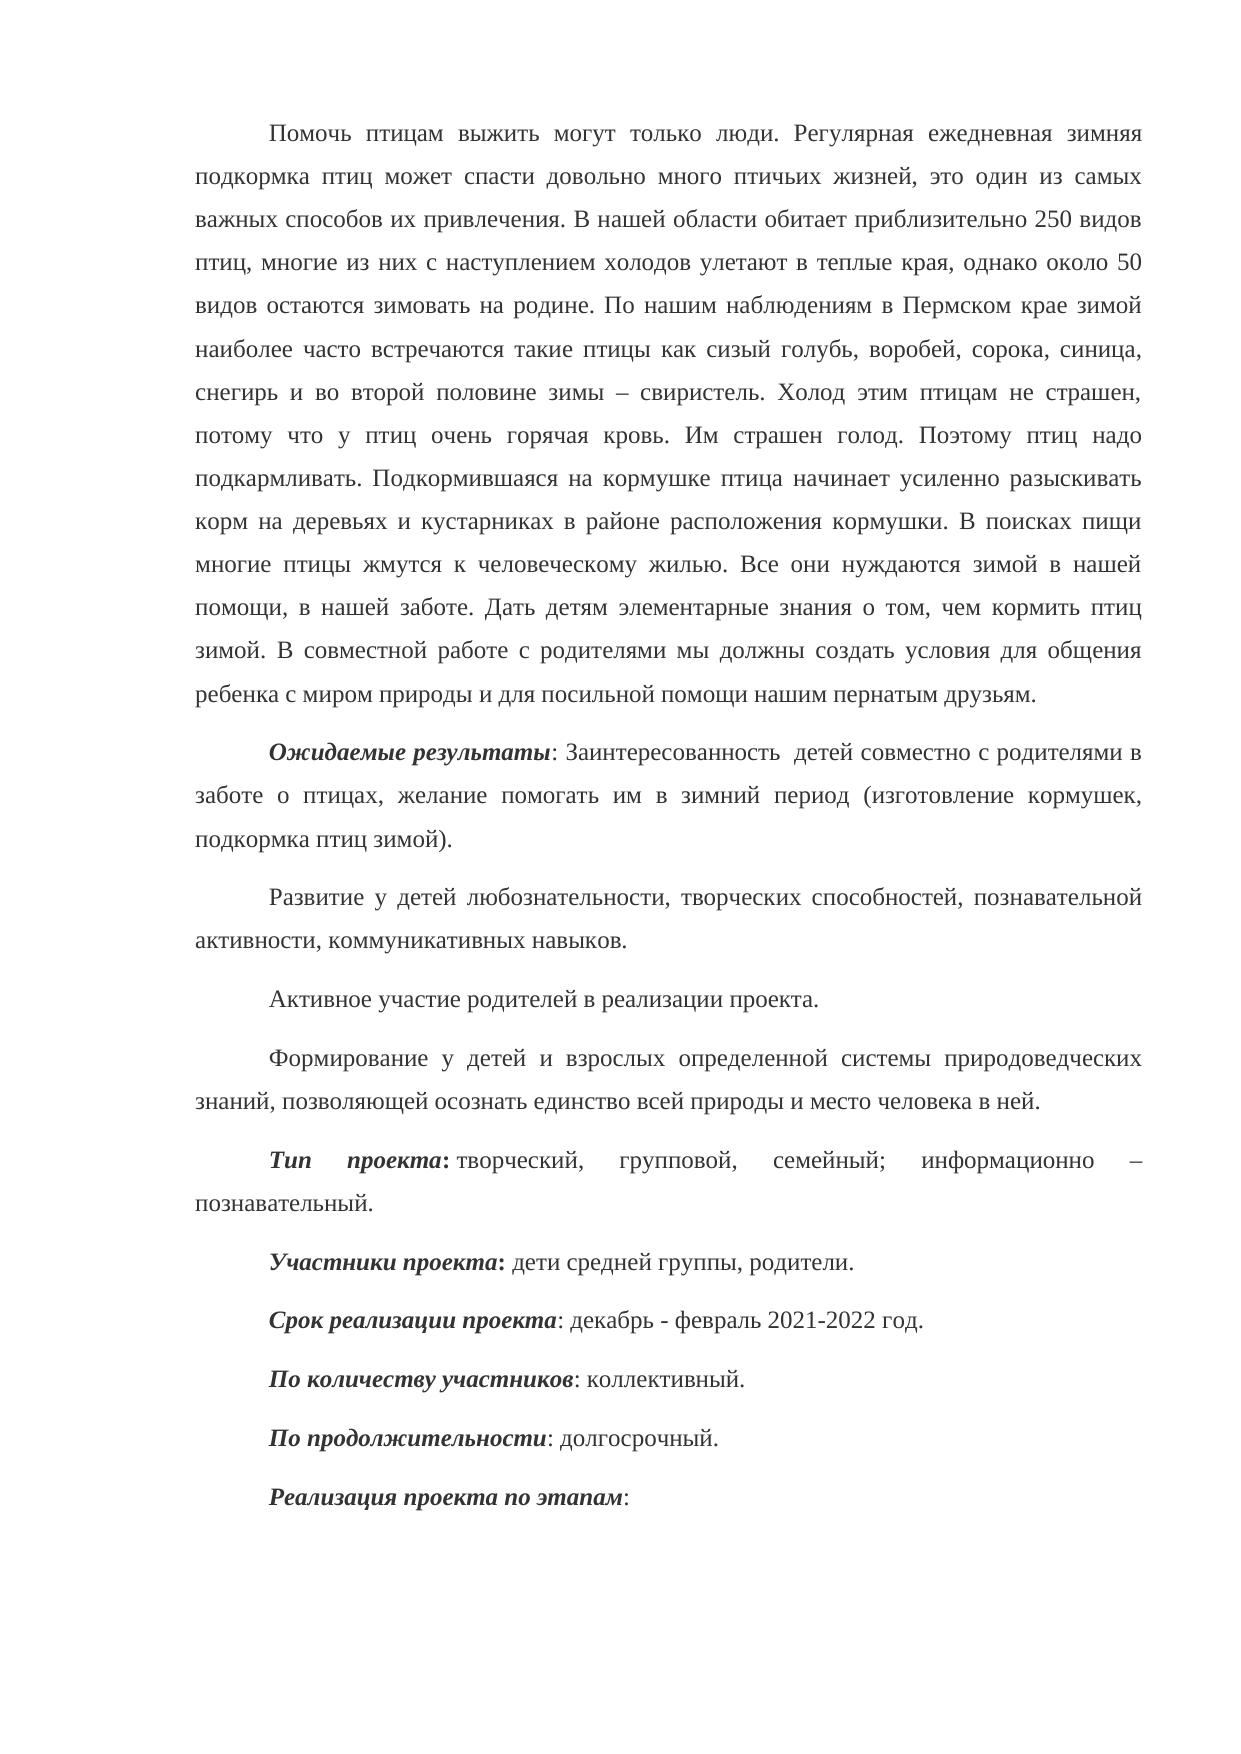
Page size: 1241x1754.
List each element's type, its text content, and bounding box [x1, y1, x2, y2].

text Формирование у детей и взрослых определенной системы природоведческих знаний, позволяющей осознать единство всей природы и место человека в ней. [195, 1043, 1143, 1115]
text По продолжительности: долгосрочный. [195, 1423, 1143, 1452]
text Развитие у детей любознательности, творческих способностей, познавательной активности, коммуникативных навыков. [195, 882, 1143, 954]
text Помочь птицам выжить могут только люди. Регулярная ежедневная зимняя подкормка птиц может спасти довольно много птичьих жизней, это один из самых важных способов их привлечения. В нашей области обитает приблизительно 250 видов птиц, многие из них с наступлением холодов улетают в теплые края, однако около 50 видов остаются зимовать на родине. По нашим наблюдениям в Пермском крае зимой наиболее часто встречаются такие птицы как сизый голубь, воробей, сорока, синица, снегирь и во второй половине зимы – свиристель. Холод этим птицам не страшен, потому что у птиц очень горячая кровь. Им страшен голод. Поэтому птиц надо подкармливать. Подкормившаяся на кормушке птица начинает усиленно разыскивать корм на деревьях и кустарниках в районе расположения кормушки. В поисках пищи многие птицы жмутся к человеческому жилью. Все они нуждаются зимой в нашей помощи, в нашей заботе. Дать детям элементарные знания о том, чем кормить птиц зимой. В совместной работе с родителями мы должны создать условия для общения ребенка с миром природы и для посильной помощи нашим пернатым друзьям. [195, 118, 1143, 707]
text По количеству участников: коллективный. [195, 1364, 1143, 1393]
text Активное участие родителей в реализации проекта. [195, 984, 1143, 1013]
text Срок реализации проекта: декабрь - февраль 2021-2022 год. [195, 1306, 1143, 1334]
text Ожидаемые результаты: Заинтересованность детей совместно с родителями в заботе о птицах, желание помогать им в зимний период (изготовление кормушек, подкормка птиц зимой). [195, 737, 1143, 852]
text Тип проекта: творческий, групповой, семейный; информационно – познавательный. [195, 1145, 1143, 1217]
text Участники проекта: дети средней группы, родители. [195, 1247, 1143, 1276]
text Реализация проекта по этапам: [195, 1482, 1143, 1511]
